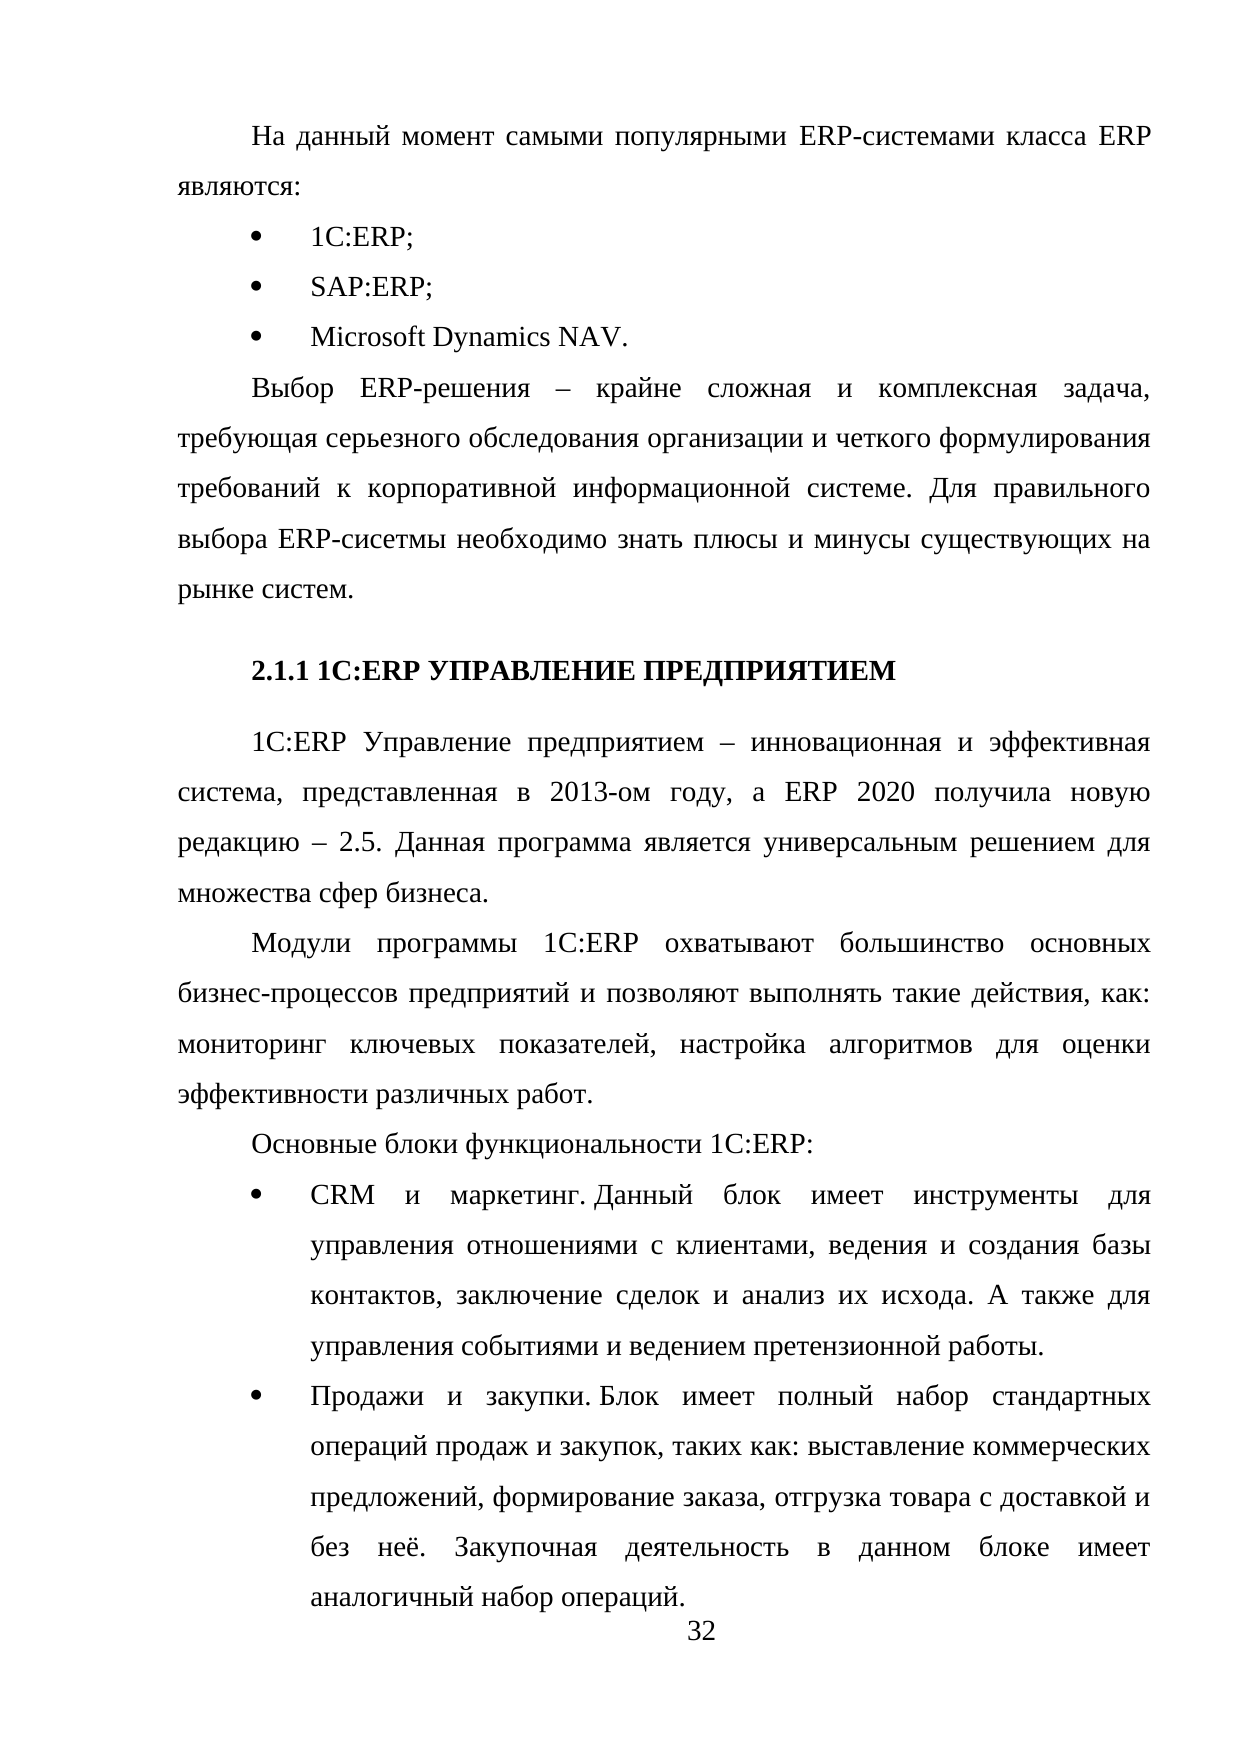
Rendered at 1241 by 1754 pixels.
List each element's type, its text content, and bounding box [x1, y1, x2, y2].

list CRM и маркетинг. Данный блок имеет инструменты для управления отношениями с клиентами, ведения и создания базы контактов, заключение сделок и анализ их исхода. А также для управления событиями и ведением претензионной работы. [251, 1177, 1152, 1361]
list SAP:ERP; [251, 269, 1152, 303]
list 1C:ERP; [251, 219, 1152, 252]
text Основные блоки функциональности 1C:ERP: [177, 1126, 1152, 1160]
list Продажи и закупки. Блок имеет полный набор стандартных операций продаж и закупок, таких как: выставление коммерческих предложений, формирование заказа, отгрузка товара с доставкой и без неё. Закупочная деятельность в данном блоке имеет аналогичный набор операций. [251, 1378, 1152, 1613]
subtitle 2.1.1 1С:ERP Управление предприятием [177, 653, 1152, 686]
list Microsoft Dynamics NAV. [251, 319, 1152, 353]
text Выбор ERP-решения – крайне сложная и комплексная задача, требующая серьезного обследования организации и четкого формулирования требований к корпоративной информационной системе. Для правильного выбора ERP-сисетмы необходимо знать плюсы и минусы существующих на рынке систем. [177, 370, 1152, 605]
text На данный момент самыми популярными ERP-системами класса ERP являются: [177, 118, 1152, 202]
text 1С:ERP Управление предприятием – инновационная и эффективная система, представленная в 2013-ом году, а ERP 2020 получила новую редакцию – 2.5. Данная программа является универсальным решением для множества сфер бизнеса. [177, 724, 1152, 908]
text Модули программы 1C:ERP охватывают большинство основных бизнес-процессов предприятий и позволяют выполнять такие действия, как: мониторинг ключевых показателей, настройка алгоритмов для оценки эффективности различных работ. [177, 925, 1152, 1110]
